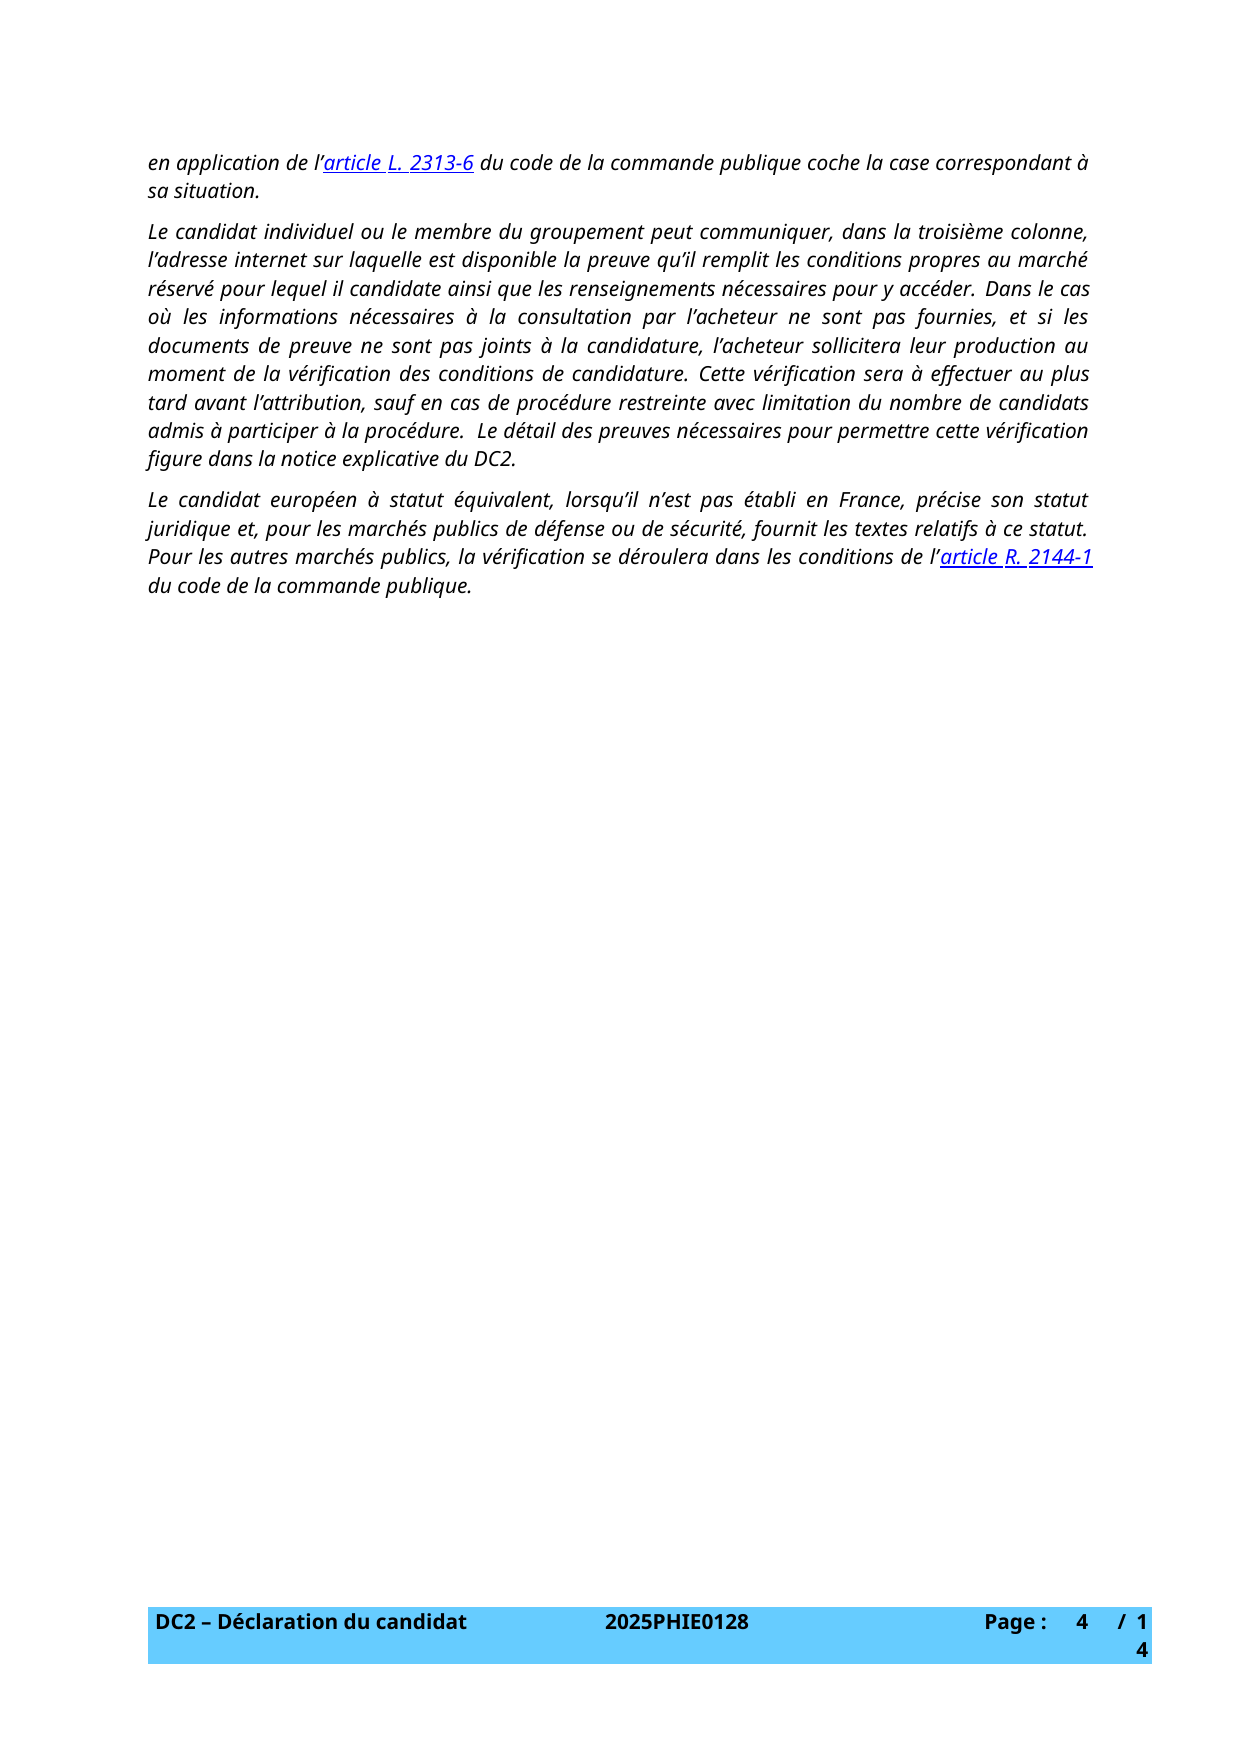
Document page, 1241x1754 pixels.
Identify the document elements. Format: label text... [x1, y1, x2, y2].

text Le candidat individuel ou le membre du groupement peut communiquer, dans la troisième colonne, l’adresse internet sur laquelle est disponible la preuve qu’il remplit les conditions propres au marché réservé pour lequel il candidate ainsi que les renseignements nécessaires pour y accéder. Dans le cas où les informations nécessaires à la consultation par l’acheteur ne sont pas fournies, et si les documents de preuve ne sont pas joints à la candidature, l’acheteur sollicitera leur production au moment de la vérification des conditions de candidature. Cette vérification sera à effectuer au plus tard avant l’attribution, sauf en cas de procédure restreinte avec limitation du nombre de candidats admis à participer à la procédure. Le détail des preuves nécessaires pour permettre cette vérification figure dans la notice explicative du DC2. [148, 217, 1093, 473]
text Le candidat européen à statut équivalent, lorsqu’il n’est pas établi en France, précise son statut juridique et, pour les marchés publics de défense ou de sécurité, fournit les textes relatifs à ce statut. Pour les autres marchés publics, la vérification se déroulera dans les conditions de l’article R. 2144-1 du code de la commande publique. [148, 485, 1093, 599]
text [148, 148, 1093, 204]
